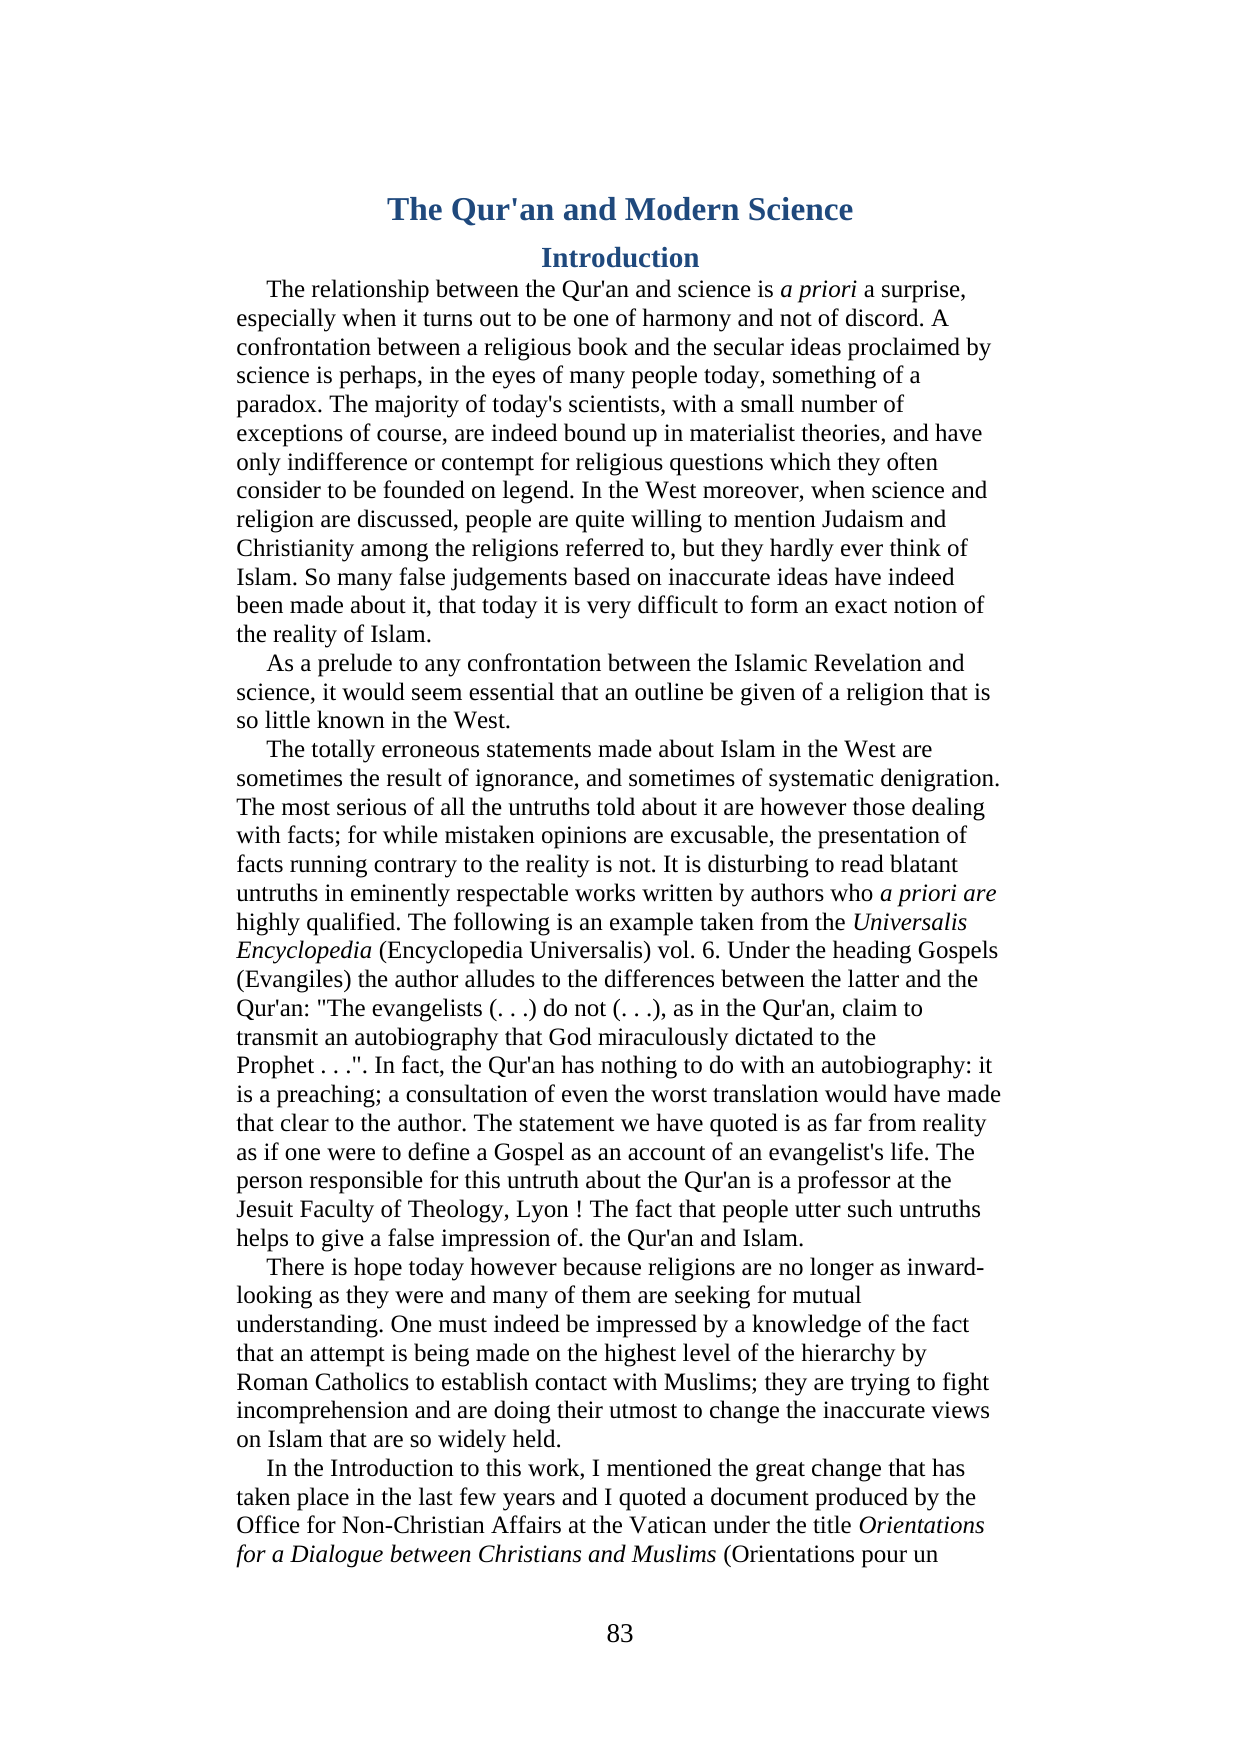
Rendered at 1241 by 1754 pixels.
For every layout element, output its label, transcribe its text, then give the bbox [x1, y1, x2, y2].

subtitle Introduction [236, 241, 1004, 274]
text The relationship between the Qur'an and science is a priori a surprise, especially when it turns out to be one of harmony and not of discord. A confrontation between a religious book and the secular ideas proclaimed by science is perhaps, in the eyes of many people today, something of a paradox. The majority of today's scientists, with a small number of exceptions of course, are indeed bound up in materialist theories, and have only indifference or contempt for religious questions which they often consider to be founded on legend. In the West moreover, when science and religion are discussed, people are quite willing to mention Judaism and Christianity among the religions referred to, but they hardly ever think of Islam. So many false judgements based on inaccurate ideas have indeed been made about it, that today it is very difficult to form an exact notion of the reality of Islam. [236, 274, 1004, 648]
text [236, 1453, 1004, 1568]
text There is hope today however because religions are no longer as inward-looking as they were and many of them are seeking for mutual understanding. One must indeed be impressed by a knowledge of the fact that an attempt is being made on the highest level of the hierarchy by Roman Catholics to establish contact with Muslims; they are trying to fight incomprehension and are doing their utmost to change the inaccurate views on Islam that are so widely held. [236, 1252, 1004, 1453]
subtitle The Qur'an and Modern Science [236, 190, 1004, 228]
text The totally erroneous statements made about Islam in the West are sometimes the result of ignorance, and sometimes of systematic denigration. The most serious of all the untruths told about it are however those dealing with facts; for while mistaken opinions are excusable, the presentation of facts running contrary to the reality is not. It is disturbing to read blatant untruths in eminently respectable works written by authors who a priori are highly qualified. The following is an example taken from the Universalis Encyclopedia (Encyclopedia Universalis) vol. 6. Under the heading Gospels (Evangiles) the author alludes to the differences between the latter and the Qur'an: "The evangelists (. . .) do not (. . .), as in the Qur'an, claim to transmit an autobiography that God miraculously dictated to the Prophet . . .". In fact, the Qur'an has nothing to do with an autobiography: it is a preaching; a consultation of even the worst translation would have made that clear to the author. The statement we have quoted is as far from reality as if one were to define a Gospel as an account of an evangelist's life. The person responsible for this untruth about the Qur'an is a professor at the Jesuit Faculty of Theology, Lyon ! The fact that people utter such untruths helps to give a false impression of. the Qur'an and Islam. [236, 734, 1004, 1252]
text As a prelude to any confrontation between the Islamic Revelation and science, it would seem essential that an outline be given of a religion that is so little known in the West. [236, 648, 1004, 734]
